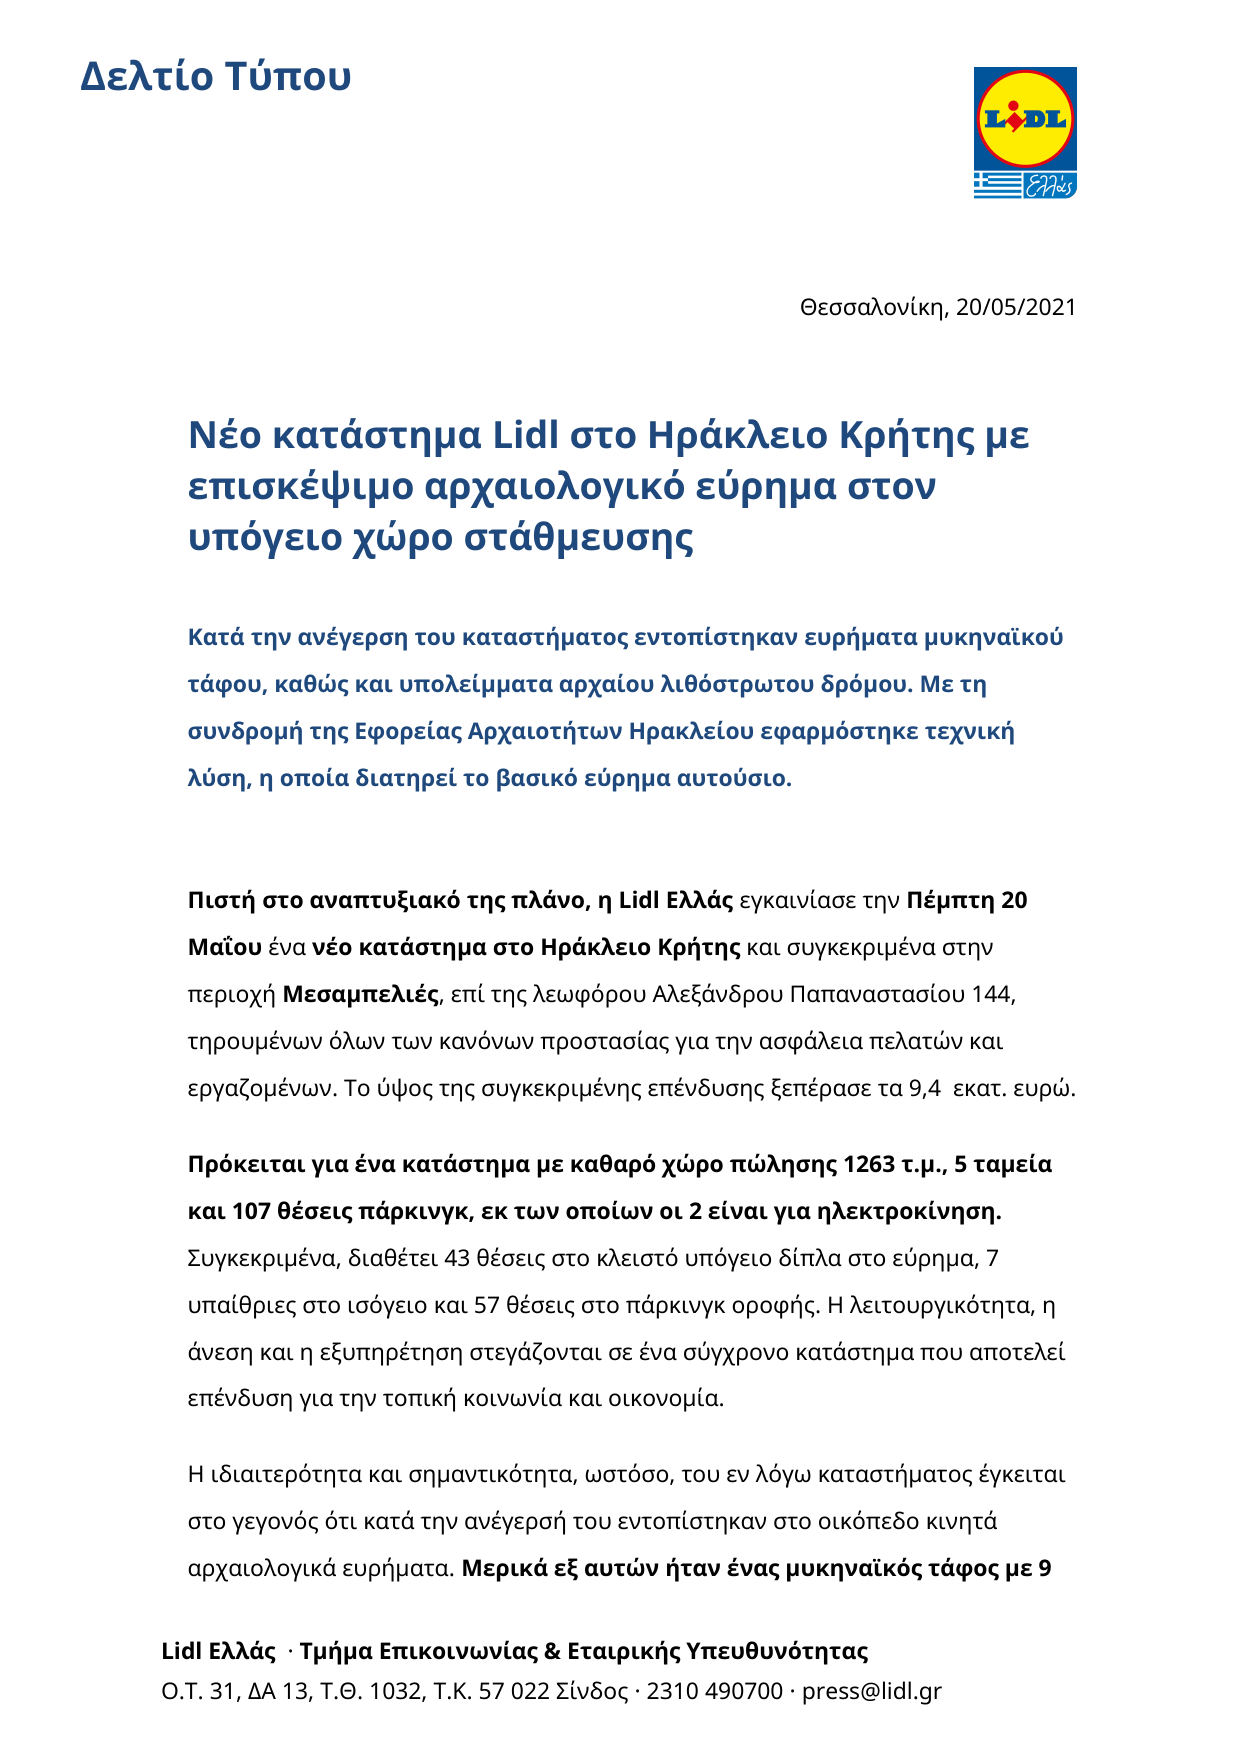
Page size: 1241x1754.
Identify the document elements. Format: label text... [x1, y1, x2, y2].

text Θεσσαλονίκη, 20/05/2021 [187, 291, 1078, 322]
text Πρόκειται για ένα κατάστημα με καθαρό χώρο πώλησης 1263 τ.μ., 5 ταμεία και 107 θέσεις πάρκινγκ, εκ των οποίων οι 2 είναι για ηλεκτροκίνηση. Συγκεκριμένα, διαθέτει 43 θέσεις στο κλειστό υπόγειο δίπλα στο εύρημα, 7 υπαίθριες στο ισόγειο και 57 θέσεις στο πάρκινγκ oροφής. Η λειτουργικότητα, η άνεση και η εξυπηρέτηση στεγάζονται σε ένα σύγχρονο κατάστημα που αποτελεί επένδυση για την τοπική κοινωνία και οικονομία. [187, 1148, 1078, 1413]
text Νέο κατάστημα Lidl στο Ηράκλειο Κρήτης με επισκέψιμο αρχαιολογικό εύρημα στον υπόγειο χώρο στάθμευσης [187, 408, 1078, 561]
text Πιστή στο αναπτυξιακό της πλάνο, η Lidl Ελλάς εγκαινίασε την Πέμπτη 20 Μαΐου ένα νέο κατάστημα στο Ηράκλειο Κρήτης και συγκεκριμένα στην περιοχή Μεσαμπελιές, επί της λεωφόρου Αλεξάνδρου Παπαναστασίου 144, τηρουμένων όλων των κανόνων προστασίας για την ασφάλεια πελατών και εργαζομένων. Το ύψος της συγκεκριμένης επένδυσης ξεπέρασε τα 9,4 εκατ. ευρώ. [187, 884, 1078, 1103]
text Kατά την ανέγερση του καταστήματος εντοπίστηκαν ευρήματα μυκηναϊκού τάφου, καθώς και υπολείμματα αρχαίου λιθόστρωτου δρόμου. Με τη συνδρομή της Εφορείας Αρχαιοτήτων Ηρακλείου εφαρμόστηκε τεχνική λύση, η οποία διατηρεί το βασικό εύρημα αυτούσιο. [187, 621, 1078, 793]
picture [973, 67, 1078, 199]
